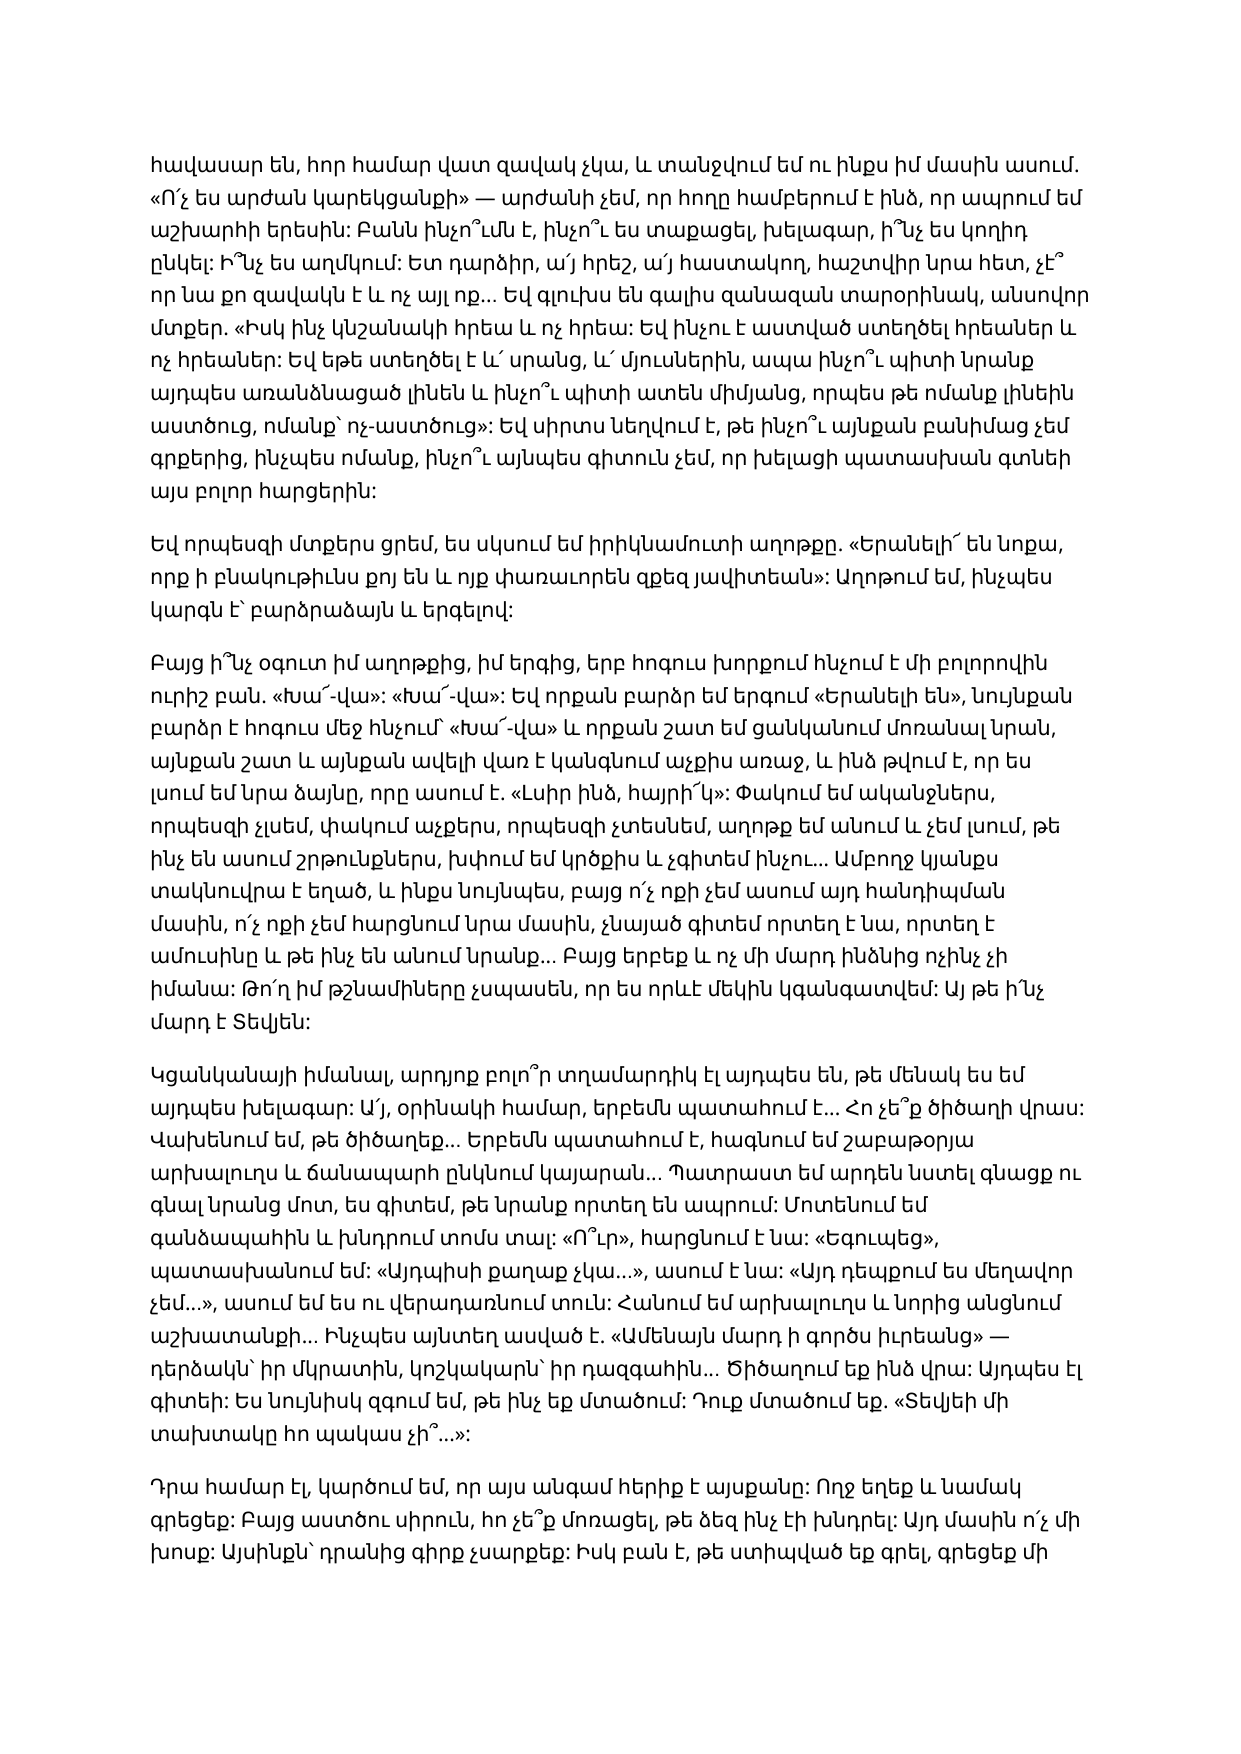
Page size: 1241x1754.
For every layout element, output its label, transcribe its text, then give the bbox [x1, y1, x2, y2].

text Կցանկանայի իմանալ, արդյոք բոլո՞ր տղամարդիկ էլ այդպես են, թե մենակ ես եմ այդպես խելագար: Ա՛յ, օրինակի համար, երբեմն պատահում է... Հո չե՞ք ծիծաղի վրաս: Վախենում եմ, թե ծիծաղեք... Երբեմն պատահում է, հագնում եմ շաբաթօրյա արխալուղս և ճանապարհ ընկնում կայարան... Պատրաստ եմ արդեն նստել գնացք ու գնալ նրանց մոտ, ես գիտեմ, թե նրանք որտեղ են ապրում: Մոտենում եմ գանձապահին և խնդրում տոմս տալ: «Ո՞ւր», հարցնում է նա: «Եգուպեց», պատասխանում եմ: «Այդպիսի քաղաք չկա...», ասում է նա: «Այդ դեպքում ես մեղավոր չեմ...», ասում եմ ես ու վերադառնում տուն: Հանում եմ արխալուղս և նորից անցնում աշխատանքի... Ինչպես այնտեղ ասված է. «Ամենայն մարդ ի գործս իւրեանց» — դերձակն՝ իր մկրատին, կոշկակարն՝ իր դազգահին... Ծիծաղում եք ինձ վրա: Այդպես էլ գիտեի: Ես նույնիսկ զգում եմ, թե ինչ եք մտածում: Դուք մտածում եք. «Տեվյեի մի տախտակը հո պակաս չի՞...»: [150, 1060, 1090, 1447]
text Եվ որպեսզի մտքերս ցրեմ, ես սկսում եմ իրիկնամուտի աղոթքը. «Երանելի՜ են նոքա, որք ի բնակութիւնս քոյ են և ոյք փառաւորեն զքեզ յավիտեան»: Աղոթում եմ, ինչպես կարգն է՝ բարձրաձայն և երգելով: [150, 529, 1090, 623]
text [150, 1472, 1090, 1566]
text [150, 150, 1090, 504]
text Բայց ի՞նչ օգուտ իմ աղոթքից, իմ երգից, երբ հոգուս խորքում հնչում է մի բոլորովին ուրիշ բան. «Խա՜-վա»: «Խա՜-վա»: Եվ որքան բարձր եմ երգում «Երանելի են», նույնքան բարձր է հոգուս մեջ հնչում՝ «Խա՜-վա» և որքան շատ եմ ցանկանում մոռանալ նրան, այնքան շատ և այնքան ավելի վառ է կանգնում աչքիս առաջ, և ինձ թվում է, որ ես լսում եմ նրա ձայնը, որը ասում է. «Լսիր ինձ, հայրի՜կ»: Փակում եմ ականջներս, որպեսզի չլսեմ, փակում աչքերս, որպեսզի չտեսնեմ, աղոթք եմ անում և չեմ լսում, թե ինչ են ասում շրթունքներս, խփում եմ կրծքիս և չգիտեմ ինչու… Ամբողջ կյանքս տակնուվրա է եղած, և ինքս նույնպես, բայց ո՛չ ոքի չեմ ասում այդ հանդիպման մասին, ո՛չ ոքի չեմ հարցնում նրա մասին, չնայած գիտեմ որտեղ է նա, որտեղ է ամուսինը և թե ինչ են անում նրանք... Բայց երբեք և ոչ մի մարդ ինձնից ոչինչ չի իմանա: Թո՛ղ իմ թշնամիները չսպասեն, որ ես որևէ մեկին կգանգատվեմ: Այ թե ի՛նչ մարդ է Տեվյեն: [150, 648, 1090, 1035]
